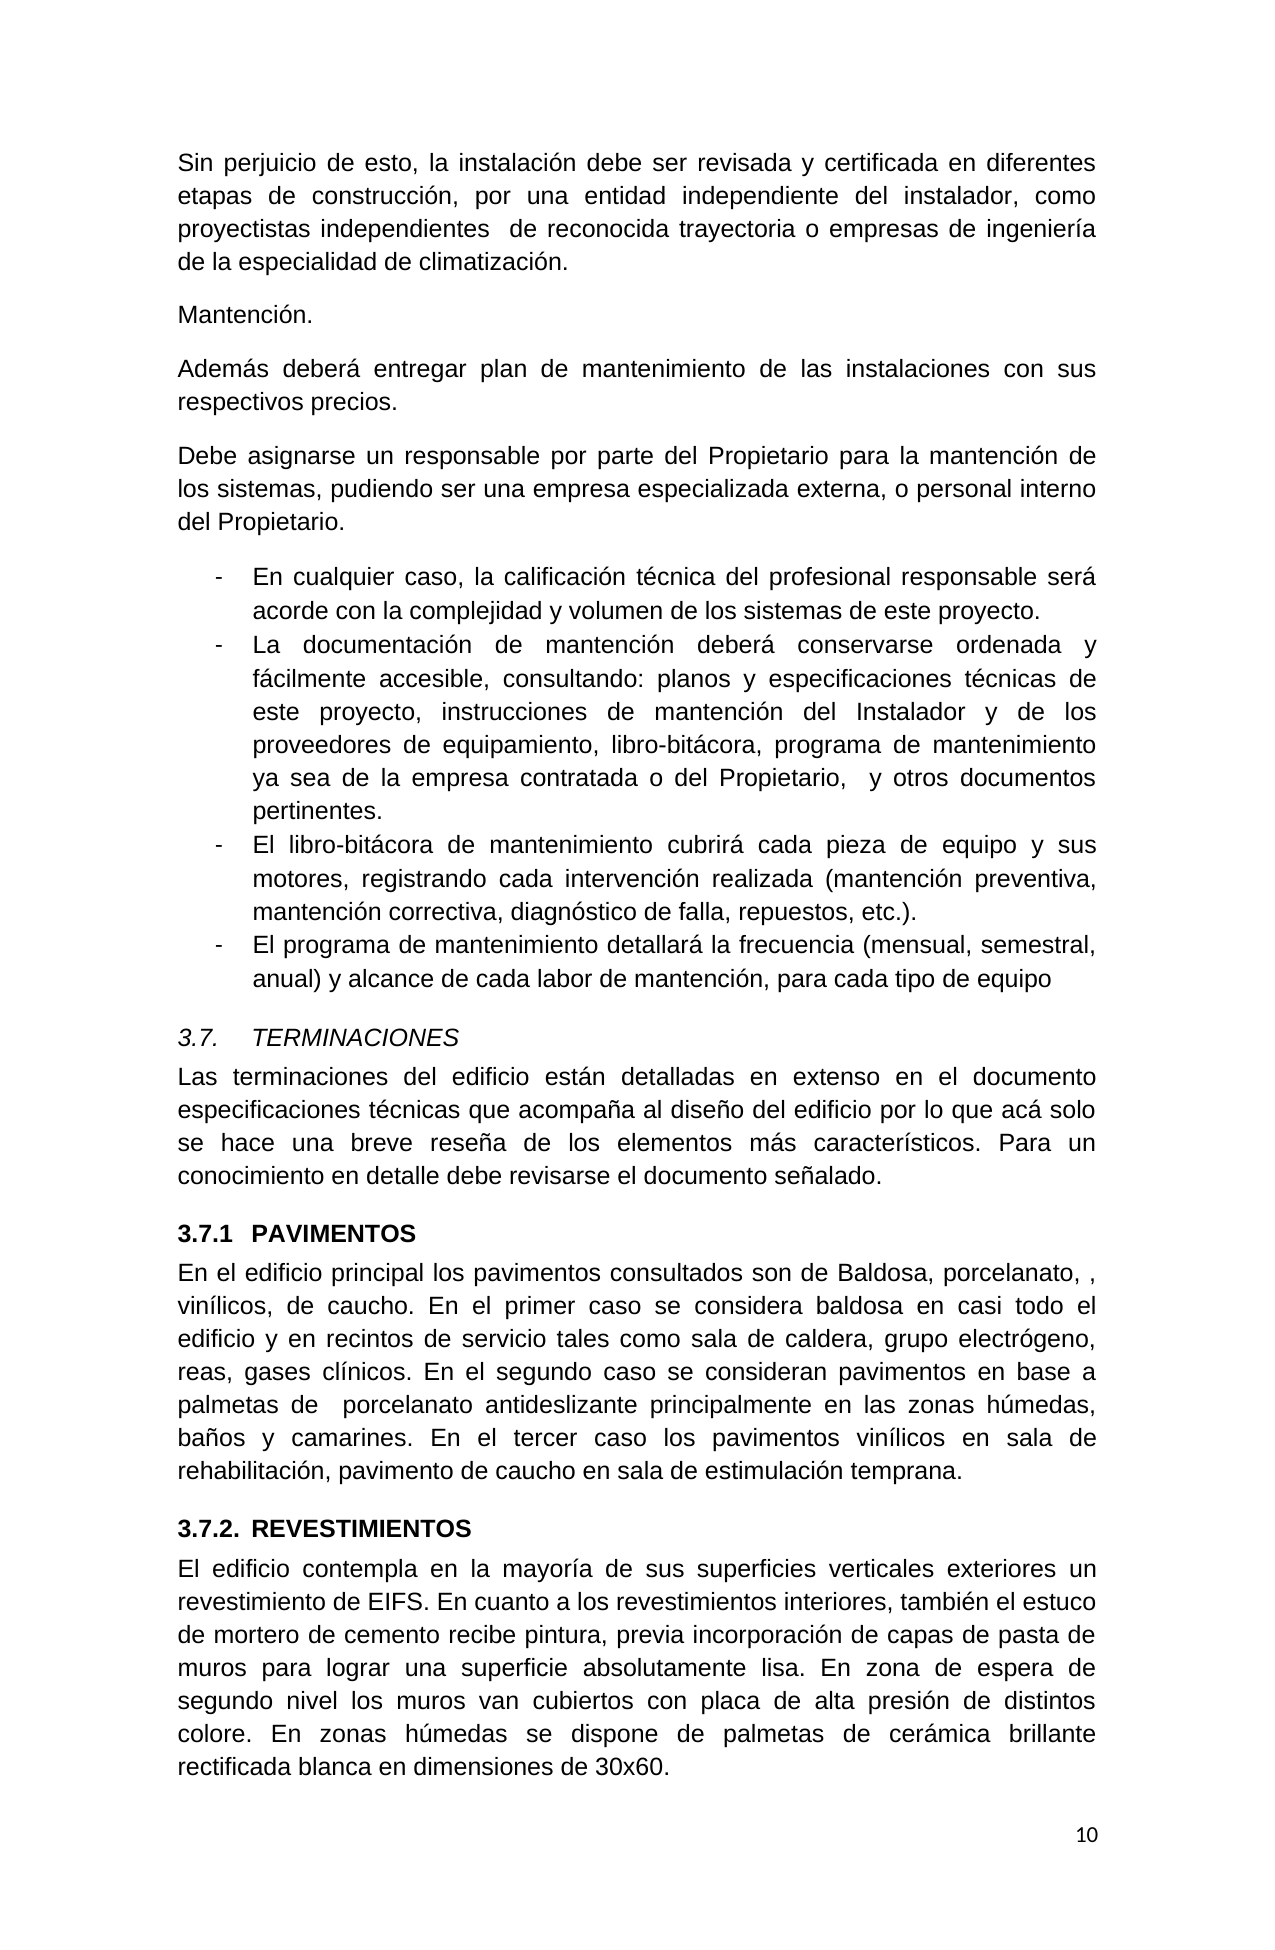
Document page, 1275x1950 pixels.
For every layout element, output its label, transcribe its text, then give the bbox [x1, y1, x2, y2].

text Sin perjuicio de esto, la instalación debe ser revisada y certificada en diferentes etapas de construcción, por una entidad independiente del instalador, como proyectistas independientes de reconocida trayectoria o empresas de ingeniería de la especialidad de climatización. [177, 148, 1098, 275]
text Además deberá entregar plan de mantenimiento de las instalaciones con sus respectivos precios. [177, 354, 1098, 416]
list La documentación de mantención deberá conservarse ordenada y fácilmente accesible, consultando: planos y especificaciones técnicas de este proyecto, instrucciones de mantención del Instalador y de los proveedores de equipamiento, libro-bitácora, programa de mantenimiento ya sea de la empresa contratada o del Propietario, y otros documentos pertinentes. [215, 629, 1098, 824]
text Mantención. [177, 301, 1098, 329]
subtitle 3.7.2. REVESTIMIENTOS [177, 1514, 1098, 1543]
subtitle 3.7. TERMINACIONES [177, 1022, 1098, 1051]
text Debe asignarse un responsable por parte del Propietario para la mantención de los sistemas, pudiendo ser una empresa especializada externa, o personal interno del Propietario. [177, 441, 1098, 536]
subtitle 3.7.1 PAVIMENTOS [177, 1219, 1098, 1248]
list En cualquier caso, la calificación técnica del profesional responsable será acorde con la complejidad y volumen de los sistemas de este proyecto. [215, 561, 1098, 625]
list El edificio contempla en la mayoría de sus superficies verticales exteriores un revestimiento de EIFS. En cuanto a los revestimientos interiores, también el estuco de mortero de cemento recibe pintura, previa incorporación de capas de pasta de muros para lograr una superficie absolutamente lisa. En zona de espera de segundo nivel los muros van cubiertos con placa de alta presión de distintos colore. En zonas húmedas se dispone de palmetas de cerámica brillante rectificada blanca en dimensiones de 30x60. [177, 1553, 1098, 1780]
list En el edificio principal los pavimentos consultados son de Baldosa, porcelanato, , vinílicos, de caucho. En el primer caso se considera baldosa en casi todo el edificio y en recintos de servicio tales como sala de caldera, grupo electrógeno, reas, gases clínicos. En el segundo caso se consideran pavimentos en base a palmetas de porcelanato antideslizante principalmente en las zonas húmedas, baños y camarines. En el tercer caso los pavimentos vinílicos en sala de rehabilitación, pavimento de caucho en sala de estimulación temprana. [177, 1258, 1098, 1485]
list El libro-bitácora de mantenimiento cubrirá cada pieza de equipo y sus motores, registrando cada intervención realizada (mantención preventiva, mantención correctiva, diagnóstico de falla, repuestos, etc.). [215, 829, 1098, 925]
list Las terminaciones del edificio están detalladas en extenso en el documento especificaciones técnicas que acompaña al diseño del edificio por lo que acá solo se hace una breve reseña de los elementos más característicos. Para un conocimiento en detalle debe revisarse el documento señalado. [177, 1062, 1098, 1189]
list El programa de mantenimiento detallará la frecuencia (mensual, semestral, anual) y alcance de cada labor de mantención, para cada tipo de equipo [215, 930, 1098, 993]
